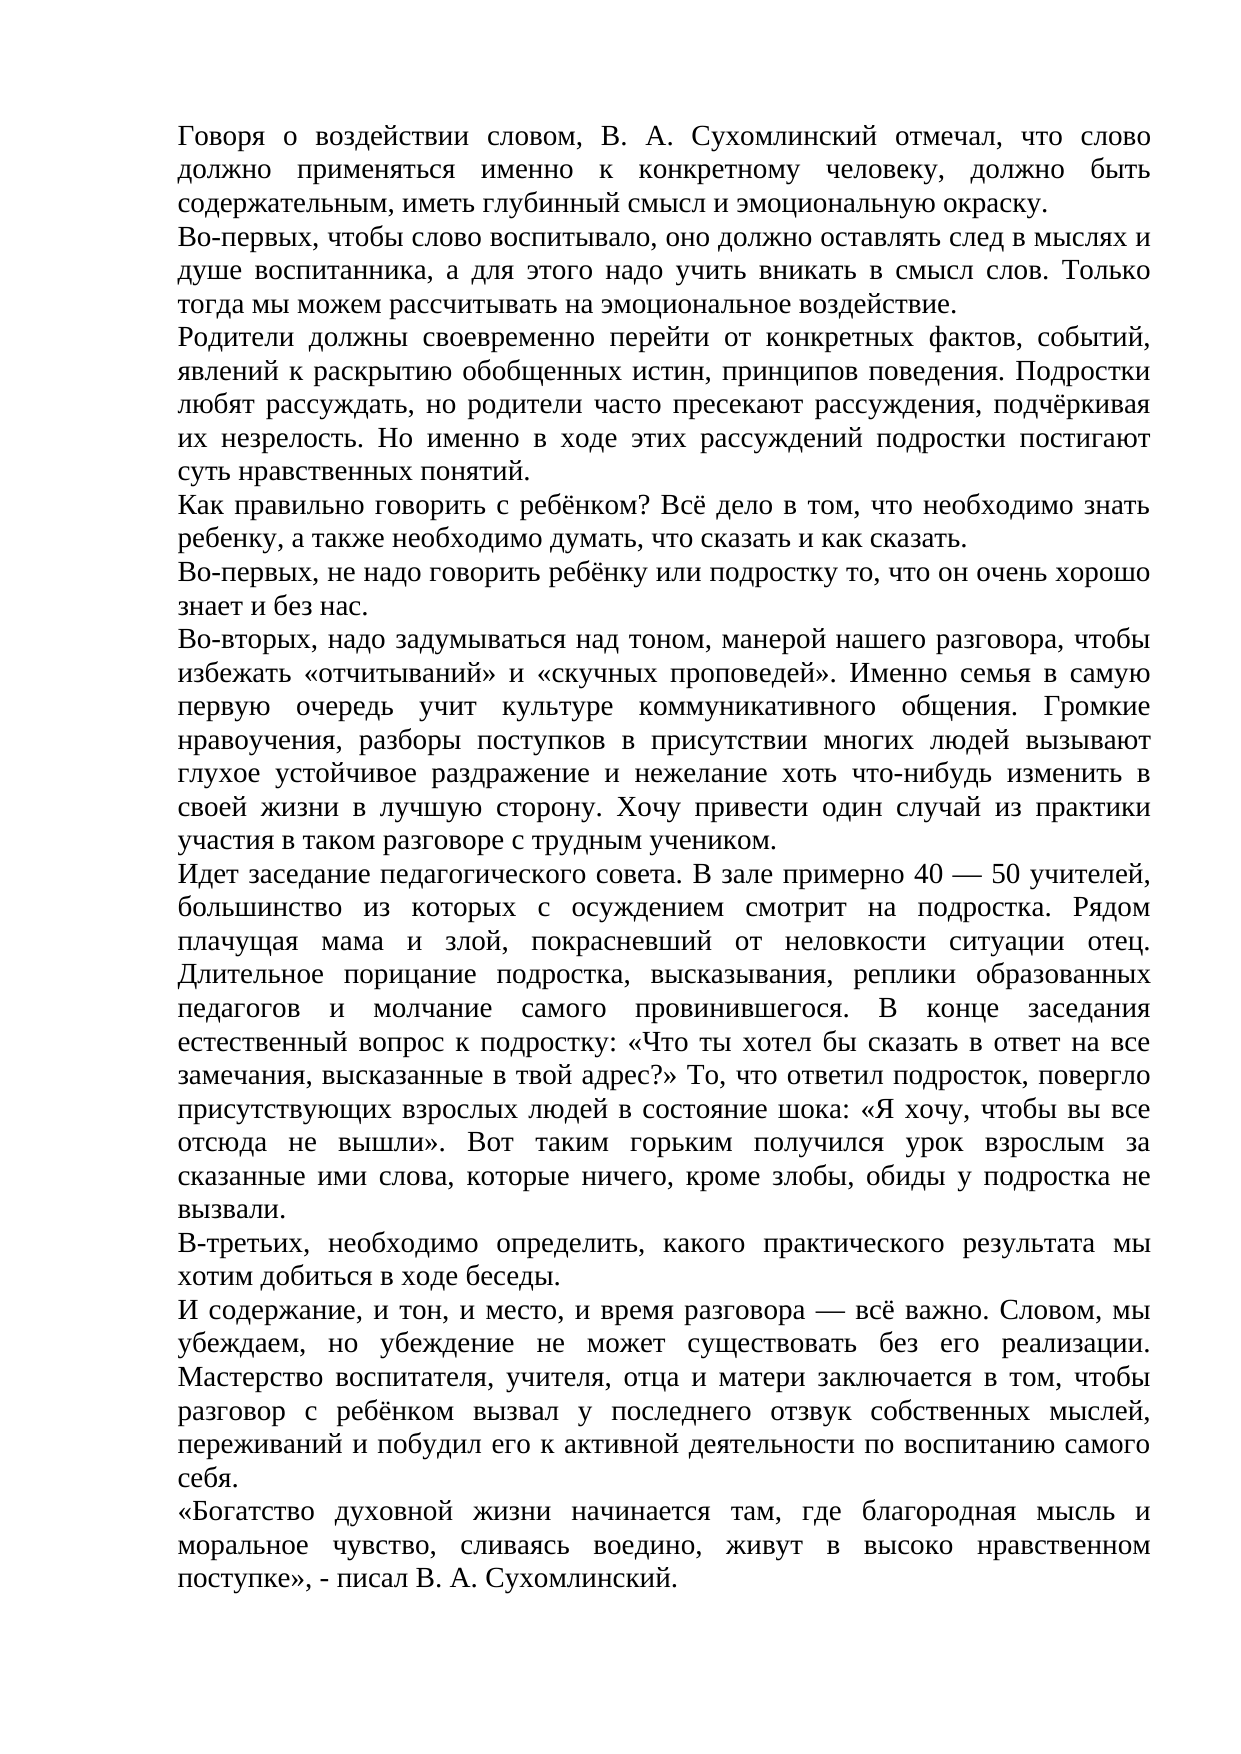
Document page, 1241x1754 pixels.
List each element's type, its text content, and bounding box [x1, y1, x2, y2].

text Как правильно говорить с ребёнком? Всё дело в том, что необходимо знать ребенку, а также необходимо думать, что сказать и как сказать. [177, 487, 1152, 554]
text Родители должны своевременно перейти от конкретных фактов, событий, явлений к раскрытию обобщенных истин, принципов поведения. Подростки любят рассуждать, но родители часто пресекают рассуждения, подчёркивая их незрелость. Но именно в ходе этих рассуждений подростки постигают суть нравственных понятий. [177, 319, 1152, 487]
text И содержание, и тон, и место, и время разговора — всё важно. Словом, мы убеждаем, но убеждение не может существовать без его реализации. Мастерство воспитателя, учителя, отца и матери заключается в том, чтобы разговор с ребёнком вызвал у последнего отзвук собственных мыслей, переживаний и побудил его к активной деятельности по воспитанию самого себя. [177, 1292, 1152, 1493]
text Во-первых, чтобы слово воспитывало, оно должно оставлять след в мыслях и душе воспитанника, а для этого надо учить вникать в смысл слов. Только тогда мы можем рассчитывать на эмоциональное воздействие. [177, 219, 1152, 319]
text Во-вторых, надо задумываться над тоном, манерой нашего разговора, чтобы избежать «отчитываний» и «скучных проповедей». Именно семья в самую первую очередь учит культуре коммуникативного общения. Громкие нравоучения, разборы поступков в присутствии многих людей вызывают глухое устойчивое раздражение и нежелание хоть что-нибудь изменить в своей жизни в лучшую сторону. Хочу привести один случай из практики участия в таком разговоре с трудным учеником. [177, 621, 1152, 856]
text «Богатство духовной жизни начинается там, где благородная мысль и моральное чувство, сливаясь воедино, живут в высоко нравственном поступке», - писал В. А. Сухомлинский. [177, 1493, 1152, 1594]
text Идет заседание педагогического совета. В зале примерно 40 — 50 учителей, большинство из которых с осуждением смотрит на подростка. Рядом плачущая мама и злой, покрасневший от неловкости ситуации отец. Длительное порицание подростка, высказывания, реплики образованных педагогов и молчание самого провинившегося. В конце заседания естественный вопрос к подростку: «Что ты хотел бы сказать в ответ на все замечания, высказанные в твой адрес?» То, что ответил подросток, повергло присутствующих взрослых людей в состояние шока: «Я хочу, чтобы вы все отсюда не вышли». Вот таким горьким получился урок взрослым за сказанные ими слова, которые ничего, кроме злобы, обиды у подростка не вызвали. [177, 856, 1152, 1225]
text В-третьих, необходимо определить, какого практического результата мы хотим добиться в ходе беседы. [177, 1225, 1152, 1292]
text Говоря о воздействии словом, В. А. Сухомлинский отмечал, что слово должно применяться именно к конкретному человеку, должно быть содержательным, иметь глубинный смысл и эмоциональную окраску. [177, 118, 1152, 219]
text Во-первых, не надо говорить ребёнку или подростку то, что он очень хорошо знает и без нас. [177, 554, 1152, 621]
